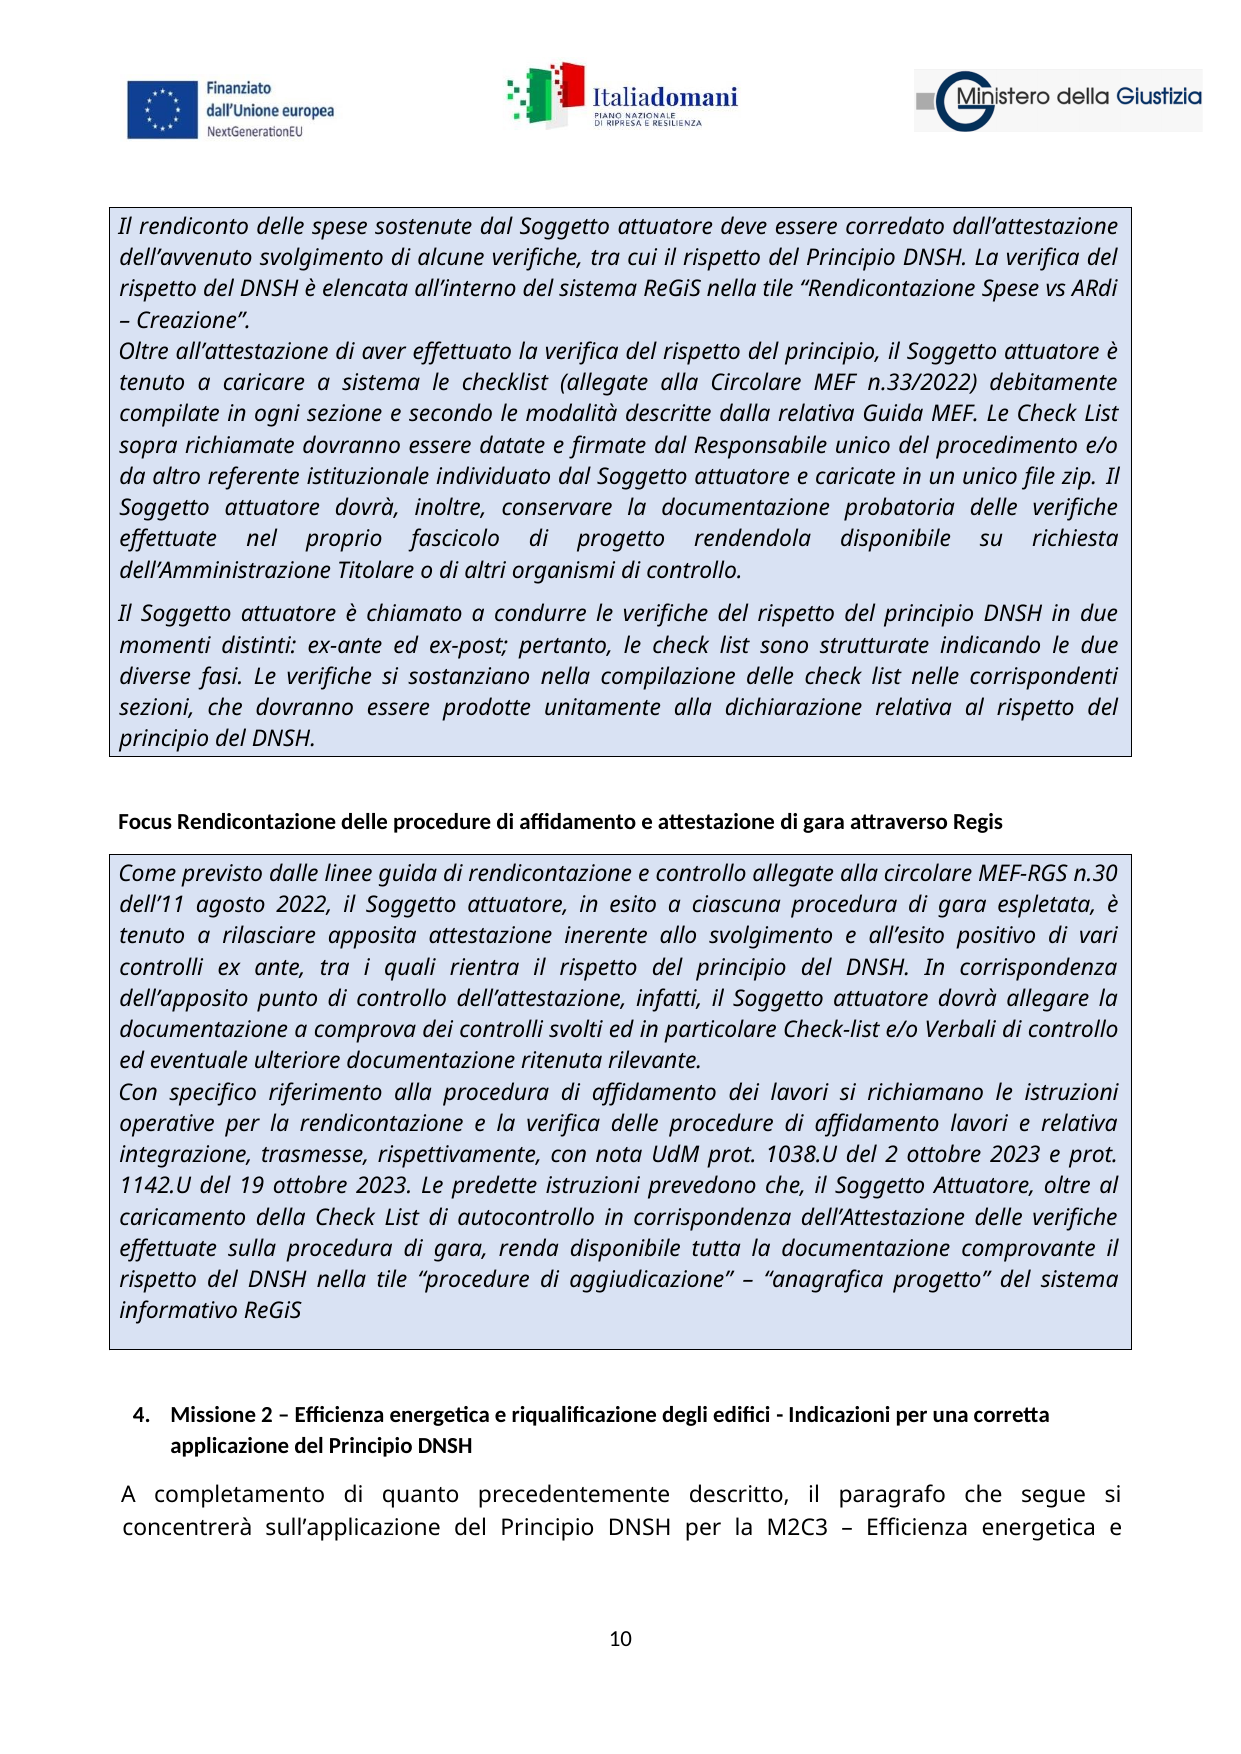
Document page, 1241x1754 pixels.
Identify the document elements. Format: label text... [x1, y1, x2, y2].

picture [914, 69, 1203, 132]
text Il rendiconto delle spese sostenute dal Soggetto attuatore deve essere corredato dall’attestazione dell’avvenuto svolgimento di alcune verifiche, tra cui il rispetto del Principio DNSH. La verifica del rispetto del DNSH è elencata all’interno del sistema ReGiS nella tile “Rendicontazione Spese vs ARdi – Creazione”. [110, 208, 1131, 332]
text Oltre all’attestazione di aver effettuato la verifica del rispetto del principio, il Soggetto attuatore è tenuto a caricare a sistema le checklist (allegate alla Circolare MEF n.33/2022) debitamente compilate in ogni sezione e secondo le modalità descritte dalla relativa Guida MEF. Le Check List sopra richiamate dovranno essere datate e firmate dal Responsabile unico del procedimento e/o da altro referente istituzionale individuato dal Soggetto attuatore e caricate in un unico file zip. Il Soggetto attuatore dovrà, inoltre, conservare la documentazione probatoria delle verifiche effettuate nel proprio fascicolo di progetto rendendola disponibile su richiesta dell’Amministrazione Titolare o di altri organismi di controllo. [110, 332, 1131, 585]
text Il Soggetto attuatore è chiamato a condurre le verifiche del rispetto del principio DNSH in due momenti distinti: ex-ante ed ex-post; pertanto, le check list sono strutturate indicando le due diverse fasi. Le verifiche si sostanziano nella compilazione delle check list nelle corrispondenti sezioni, che dovranno essere prodotte unitamente alla dichiarazione relativa al rispetto del principio del DNSH. [110, 594, 1131, 756]
text Con specifico riferimento alla procedura di affidamento dei lavori si richiamano le istruzioni operative per la rendicontazione e la verifica delle procedure di affidamento lavori e relativa integrazione, trasmesse, rispettivamente, con nota UdM prot. 1038.U del 2 ottobre 2023 e prot. 1142.U del 19 ottobre 2023. Le predette istruzioni prevedono che, il Soggetto Attuatore, oltre al caricamento della Check List di autocontrollo in corrispondenza dell’Attestazione delle verifiche effettuate sulla procedura di gara, renda disponibile tutta la documentazione comprovante il rispetto del DNSH nella tile “procedure di aggiudicazione” – “anagrafica progetto” del sistema informativo ReGiS [110, 1072, 1131, 1322]
picture [502, 57, 742, 137]
subtitle Missione 2 – Efficienza energetica e riqualificazione degli edifici - Indicazioni per una corretta applicazione del Principio DNSH [133, 1401, 1170, 1459]
picture [120, 74, 345, 146]
text Come previsto dalle linee guida di rendicontazione e controllo allegate alla circolare MEF-RGS n.30 dell’11 agosto 2022, il Soggetto attuatore, in esito a ciascuna procedura di gara espletata, è tenuto a rilasciare apposita attestazione inerente allo svolgimento e all’esito positivo di vari controlli ex ante, tra i quali rientra il rispetto del principio del DNSH. In corrispondenza dell’apposito punto di controllo dell’attestazione, infatti, il Soggetto attuatore dovrà allegare la documentazione a comprova dei controlli svolti ed in particolare Check-list e/o Verbali di controllo ed eventuale ulteriore documentazione ritenuta rilevante. [110, 855, 1131, 1072]
subtitle Focus Rendicontazione delle procedure di affidamento e attestazione di gara attraverso Regis [118, 807, 1170, 835]
